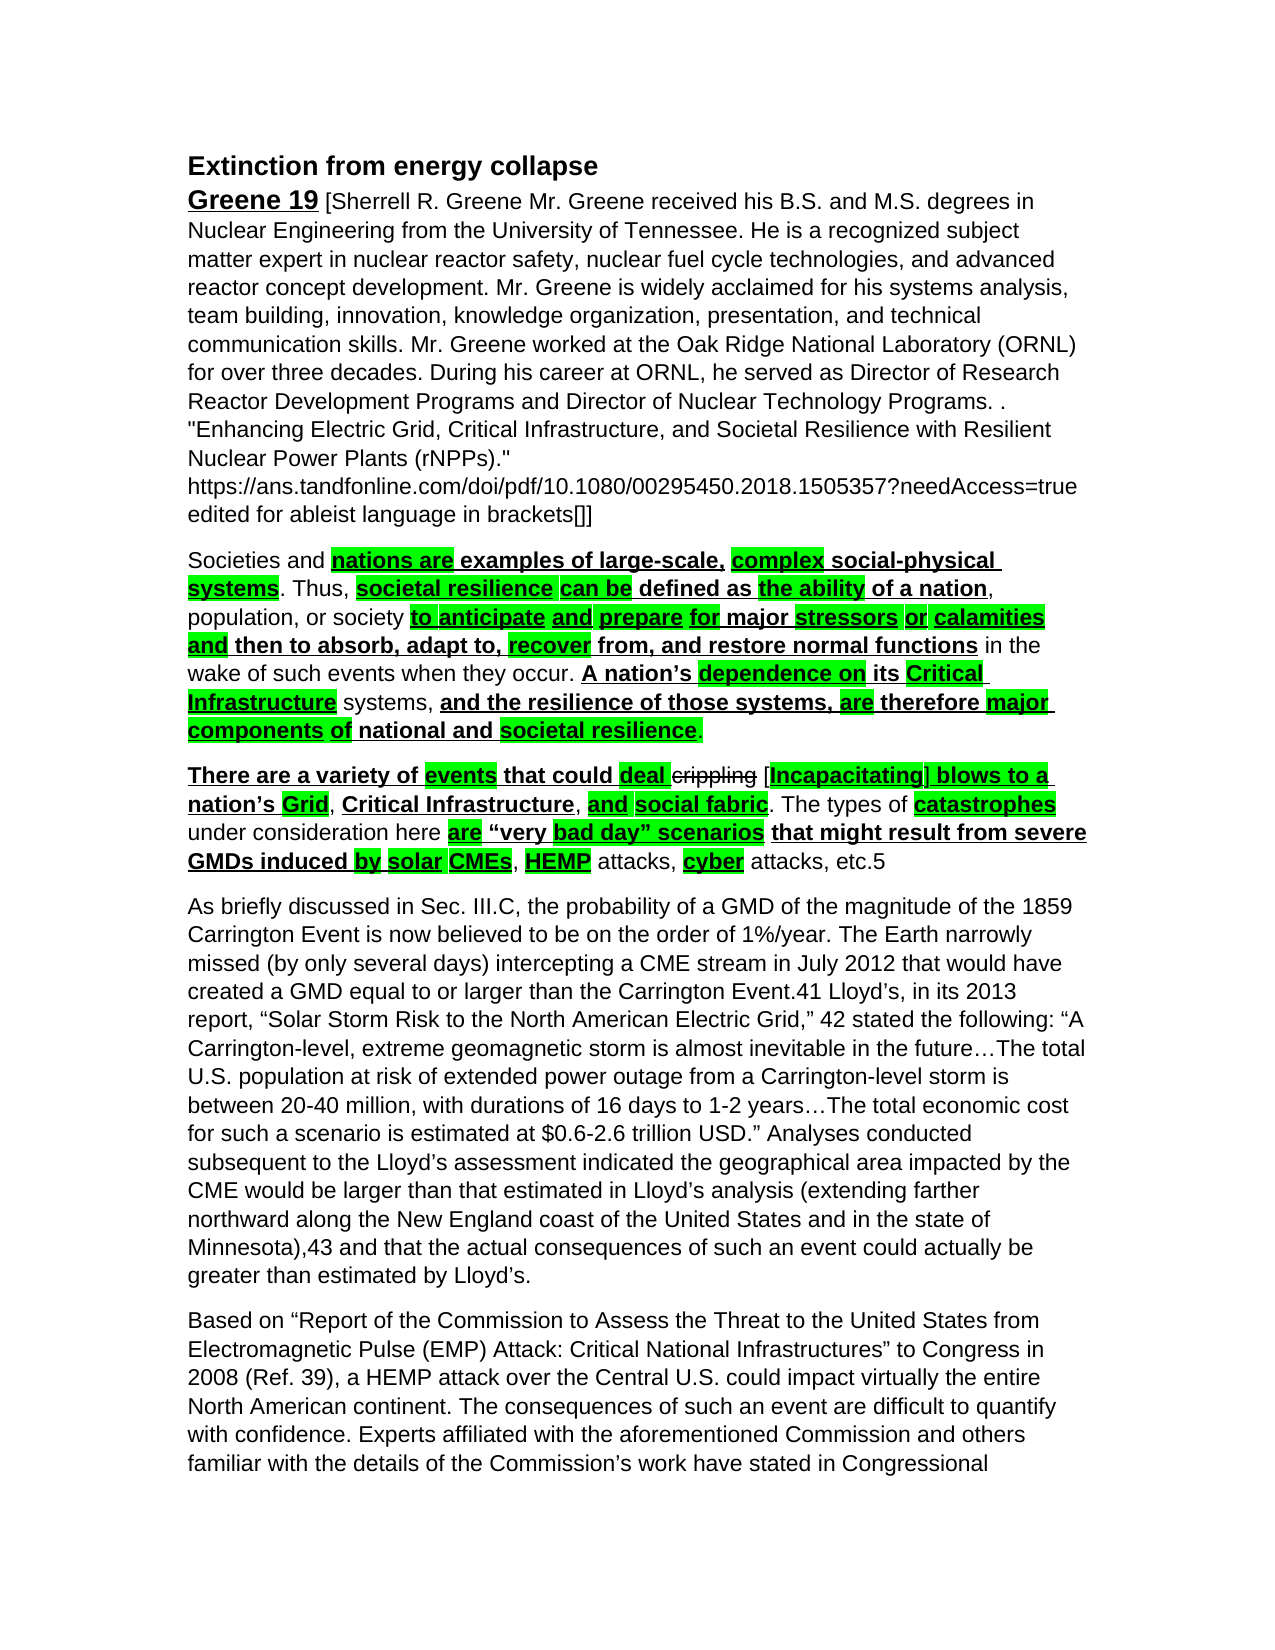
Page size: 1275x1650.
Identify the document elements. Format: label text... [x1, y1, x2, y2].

text Societies and nations are examples of large-scale, complex social-physical systems. Thus, societal resilience can be defined as the ability of a nation, population, or society to anticipate and prepare for major stressors or calamities and then to absorb, adapt to, recover from, and restore normal functions in the wake of such events when they occur. A nation’s dependence on its Critical Infrastructure systems, and the resilience of those systems, are therefore major components of national and societal resilience. [187, 547, 1087, 743]
text As briefly discussed in Sec. III.C, the probability of a GMD of the magnitude of the 1859 Carrington Event is now believed to be on the order of 1%/year. The Earth narrowly missed (by only several days) intercepting a CME stream in July 2012 that would have created a GMD equal to or larger than the Carrington Event.41 Lloyd’s, in its 2013 report, “Solar Storm Risk to the North American Electric Grid,” 42 stated the following: “A Carrington-level, extreme geomagnetic storm is almost inevitable in the future…The total U.S. population at risk of extended power outage from a Carrington-level storm is between 20-40 million, with durations of 16 days to 1-2 years…The total economic cost for such a scenario is estimated at $0.6-2.6 trillion USD.” Analyses conducted subsequent to the Lloyd’s assessment indicated the geographical area impacted by the CME would be larger than that estimated in Lloyd’s analysis (extending farther northward along the New England coast of the United States and in the state of Minnesota),43 and that the actual consequences of such an event could actually be greater than estimated by Lloyd’s. [187, 893, 1087, 1289]
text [187, 1307, 1087, 1476]
text Greene 19 [Sherrell R. Greene Mr. Greene received his B.S. and M.S. degrees in Nuclear Engineering from the University of Tennessee. He is a recognized subject matter expert in nuclear reactor safety, nuclear fuel cycle technologies, and advanced reactor concept development. Mr. Greene is widely acclaimed for his systems analysis, team building, innovation, knowledge organization, presentation, and technical communication skills. Mr. Greene worked at the Oak Ridge National Laboratory (ORNL) for over three decades. During his career at ORNL, he served as Director of Research Reactor Development Programs and Director of Nuclear Technology Programs. . "Enhancing Electric Grid, Critical Infrastructure, and Societal Resilience with Resilient Nuclear Power Plants (rNPPs)." https://ans.tandfonline.com/doi/pdf/10.1080/00295450.2018.1505357?needAccess=true edited for ableist language in brackets[]] [187, 184, 1087, 528]
text There are a variety of events that could deal crippling [Incapacitating] blows to a nation’s Grid, Critical Infrastructure, and social fabric. The types of catastrophes under consideration here are “very bad day” scenarios that might result from severe GMDs induced by solar CMEs, HEMP attacks, cyber attacks, etc.5 [187, 762, 1087, 874]
subtitle Extinction from energy collapse [187, 150, 1087, 181]
